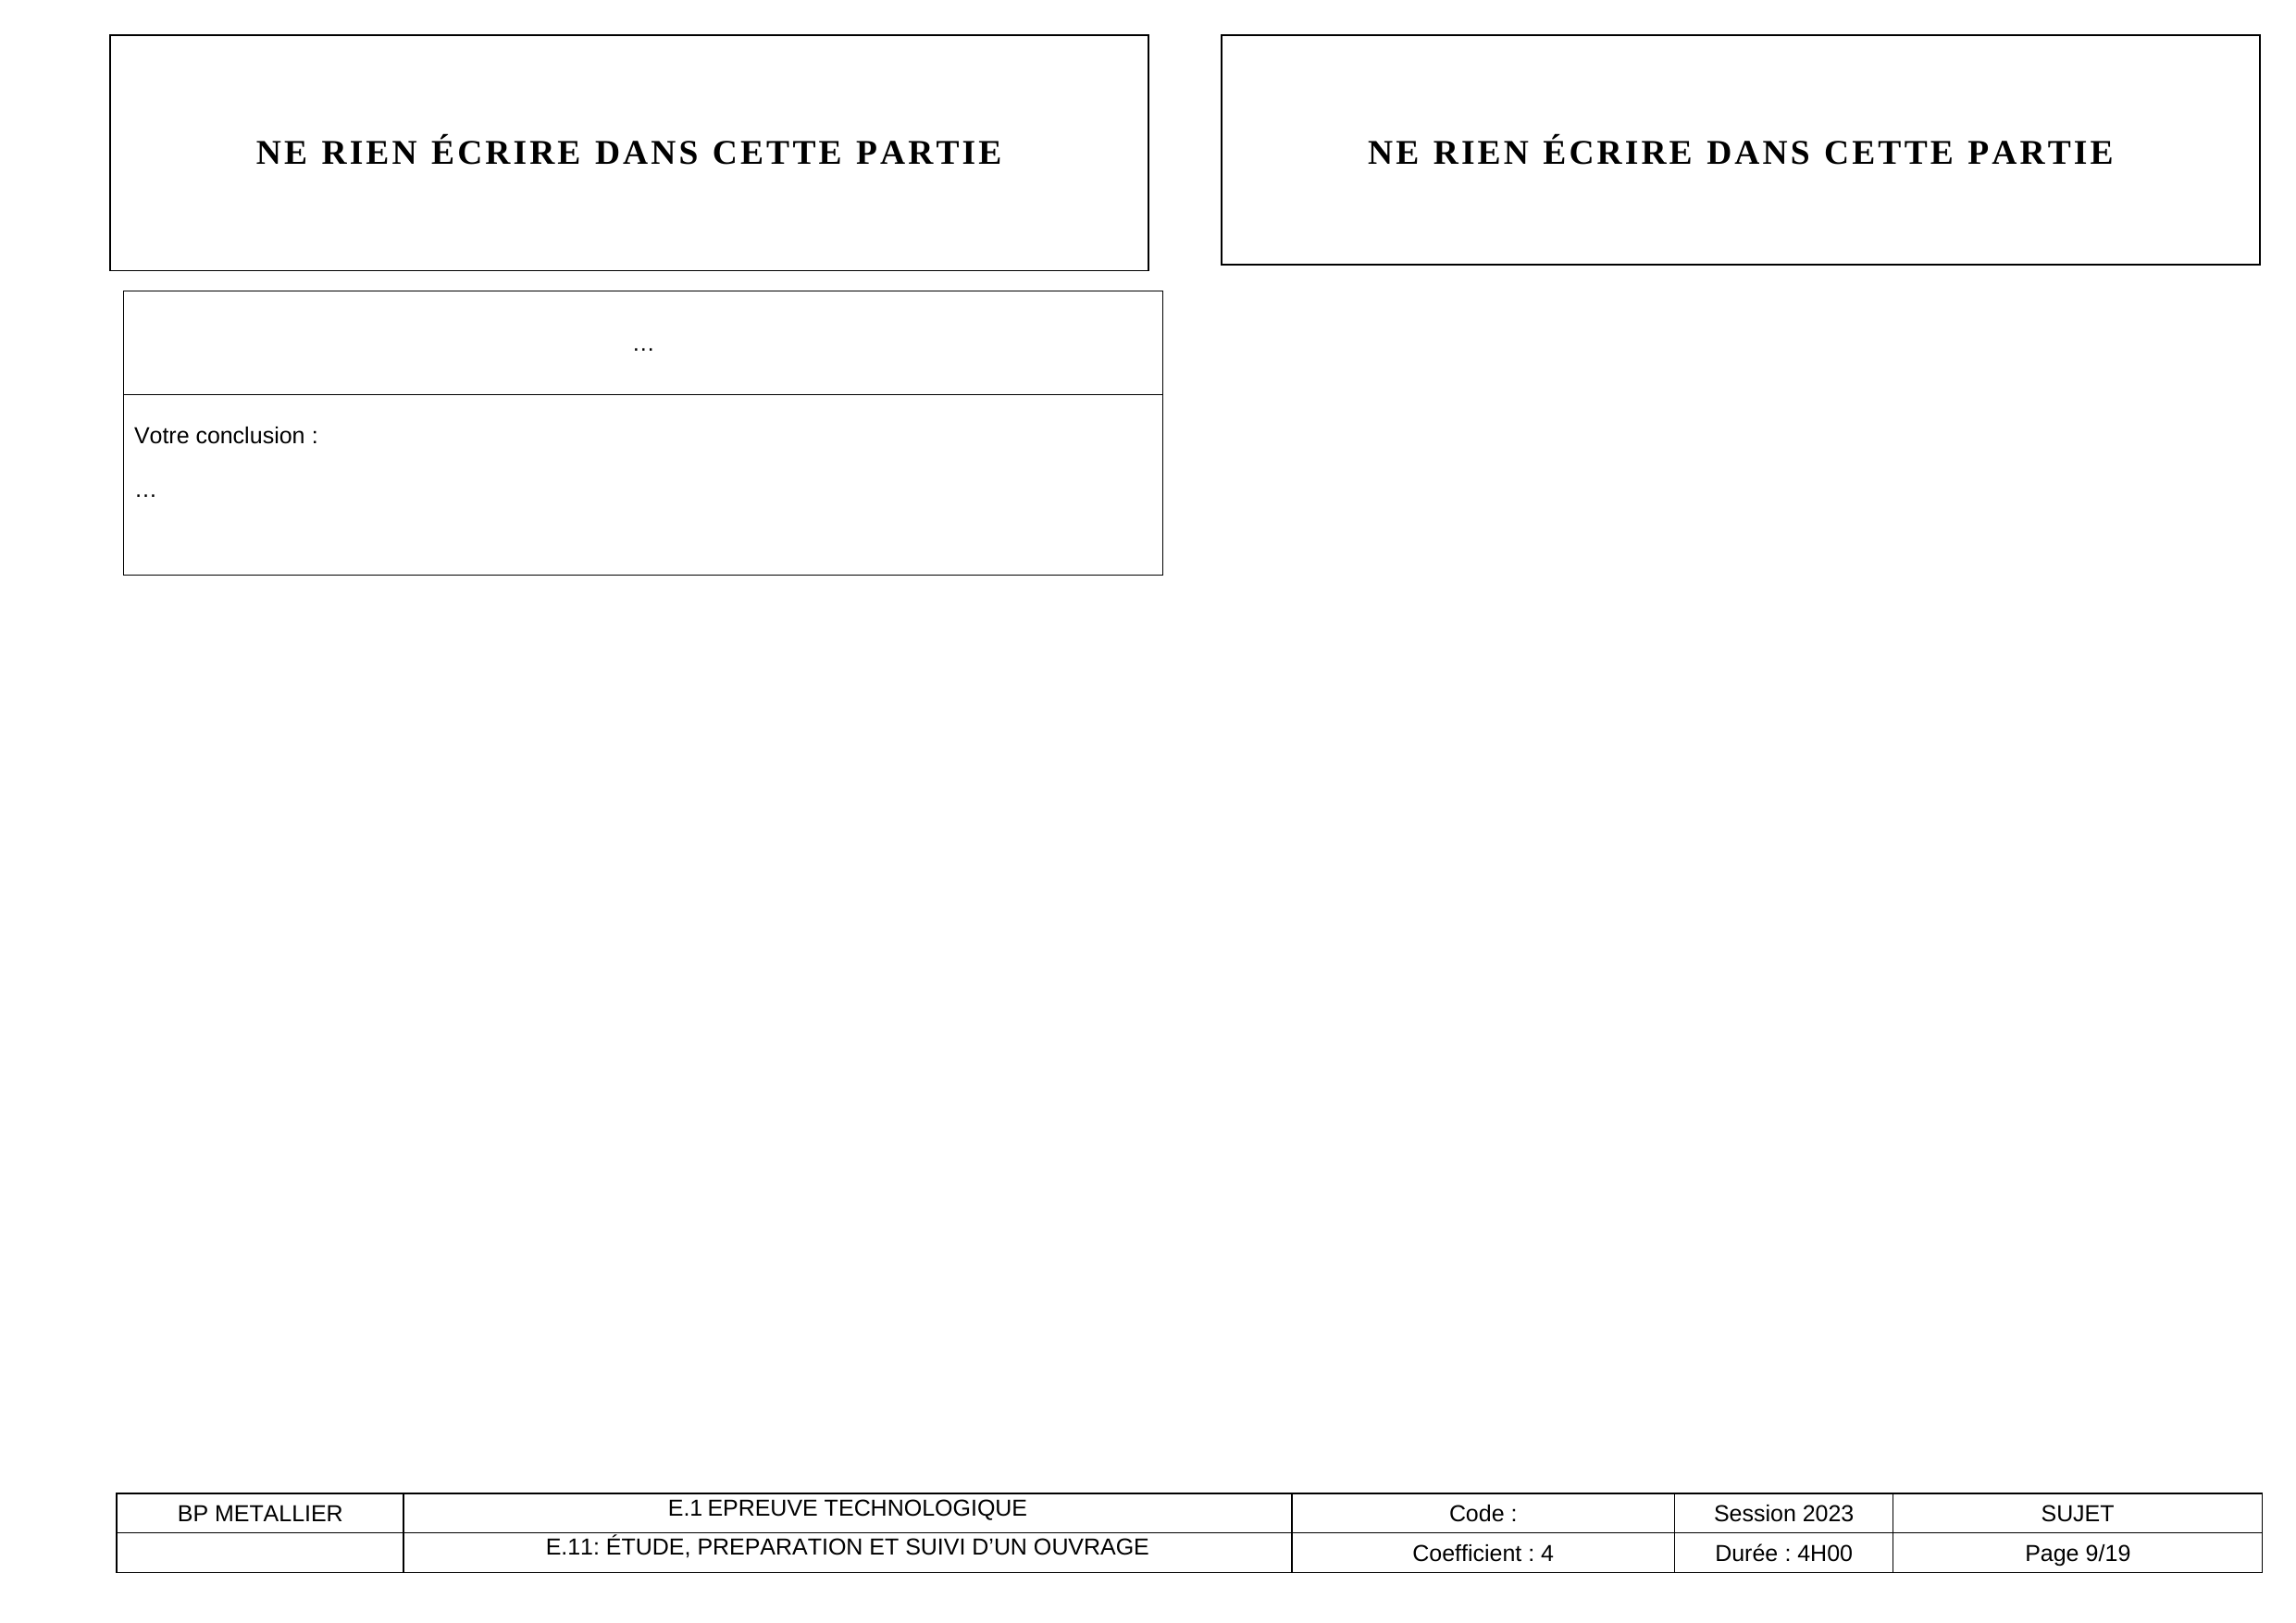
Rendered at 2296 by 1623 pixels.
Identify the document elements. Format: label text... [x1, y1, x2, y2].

table_cell Votre conclusion : … [124, 395, 1162, 575]
table_cell … [124, 291, 1162, 394]
